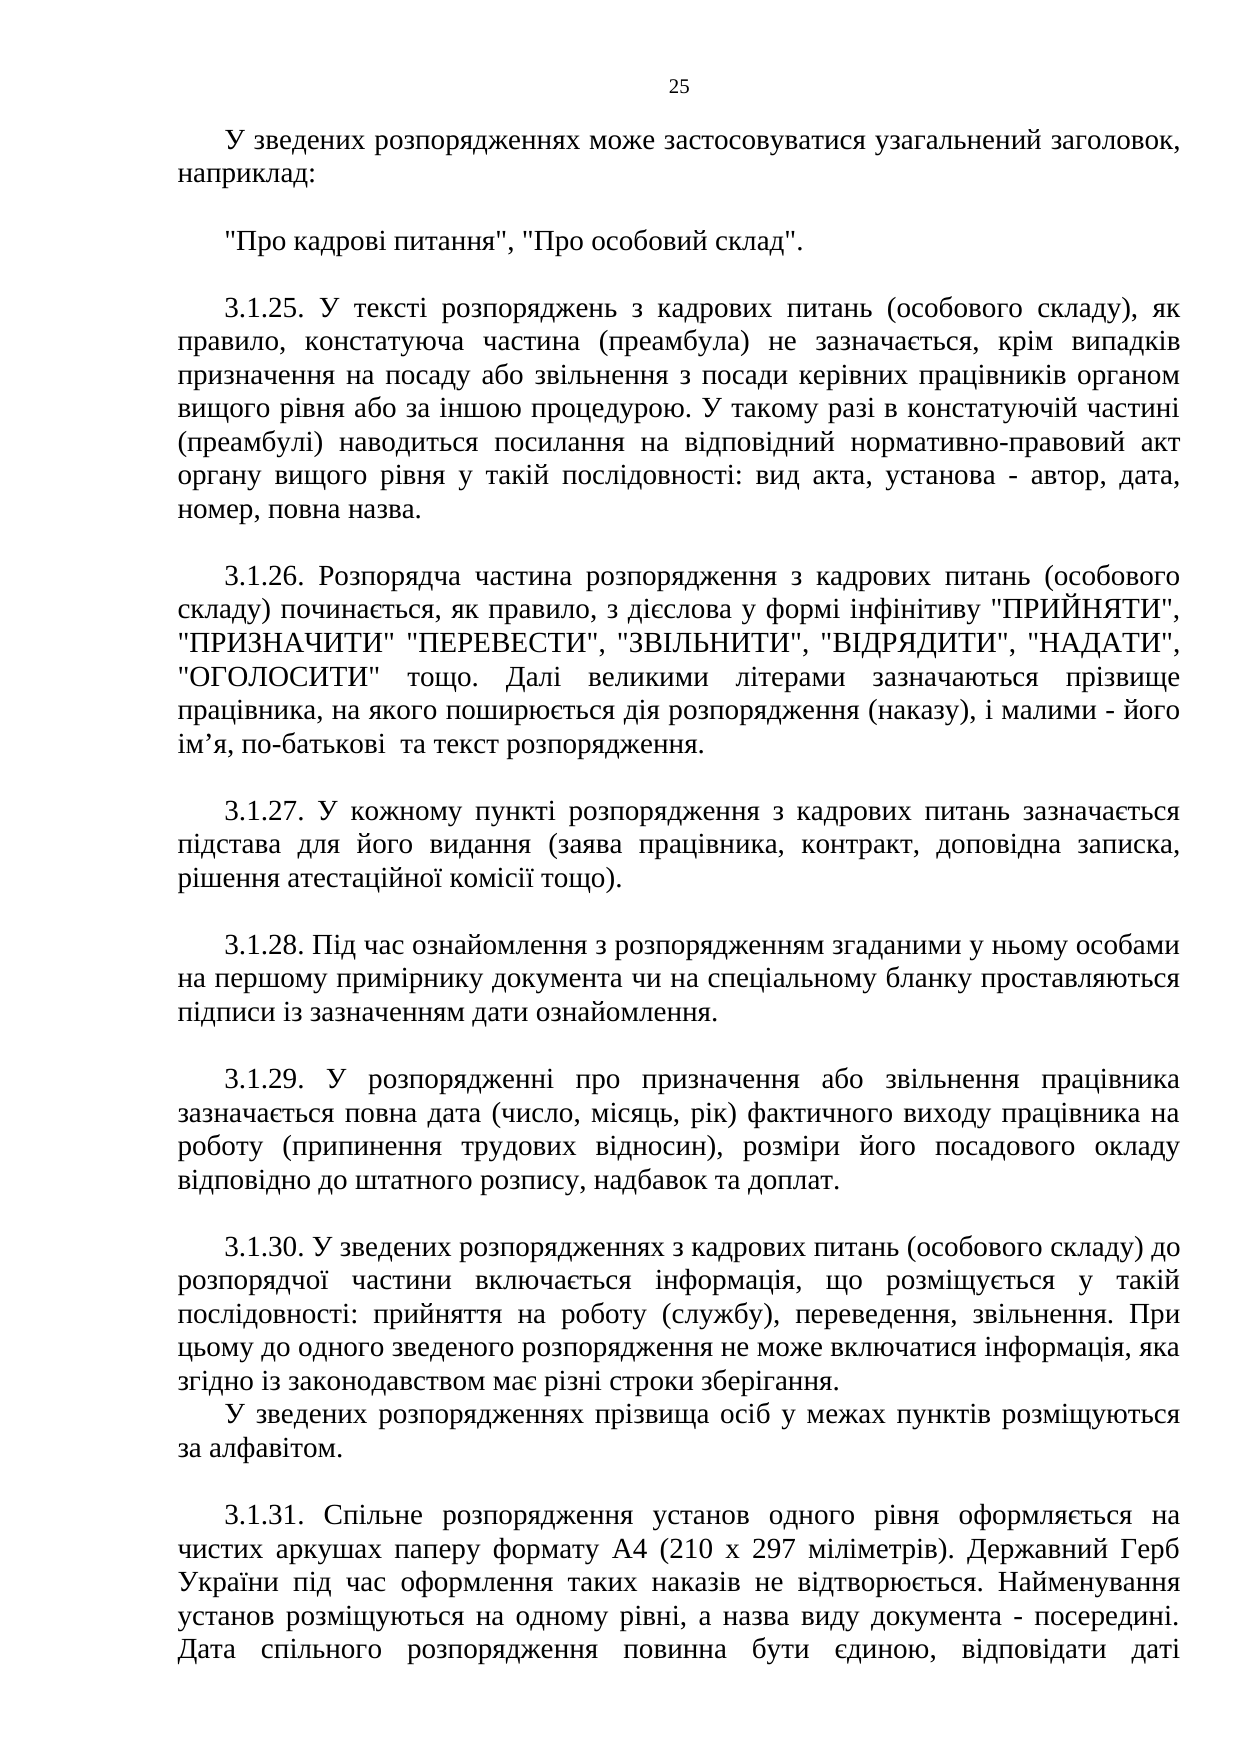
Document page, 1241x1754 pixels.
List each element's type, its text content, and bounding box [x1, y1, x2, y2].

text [177, 1497, 1181, 1665]
text У зведених розпорядженнях прізвища осіб у межах пунктів розміщуються за алфавітом. [177, 1397, 1181, 1464]
text У зведених розпорядженнях може застосовуватися узагальнений заголовок, наприклад: [177, 122, 1181, 189]
text 3.1.29. У розпорядженні про призначення або звільнення працівника зазначається повна дата (число, місяць, рік) фактичного виходу працівника на роботу (припинення трудових відносин), розміри його посадового окладу відповідно до штатного розпису, надбавок та доплат. [177, 1061, 1181, 1195]
text 3.1.28. Під час ознайомлення з розпорядженням згаданими у ньому особами на першому примірнику документа чи на спеціальному бланку проставляються підписи із зазначенням дати ознайомлення. [177, 927, 1181, 1028]
text 3.1.27. У кожному пункті розпорядження з кадрових питань зазначається підстава для його видання (заява працівника, контракт, доповідна записка, рішення атестаційної комісії тощо). [177, 793, 1181, 893]
text "Про кадрові питання", "Про особовий склад". [177, 223, 1181, 256]
text 3.1.25. У тексті розпоряджень з кадрових питань (особового складу), як правило, констатуюча частина (преамбула) не зазначається, крім випадків призначення на посаду або звільнення з посади керівних працівників органом вищого рівня або за іншою процедурою. У такому разі в констатуючій частині (преамбулі) наводиться посилання на відповідний нормативно-правовий акт органу вищого рівня у такій послідовності: вид акта, установа - автор, дата, номер, повна назва. [177, 290, 1181, 524]
text 3.1.26. Розпорядча частина розпорядження з кадрових питань (особового складу) починається, як правило, з дієслова у формі інфінітиву "ПРИЙНЯТИ", "ПРИЗНАЧИТИ" "ПЕРЕВЕСТИ", "ЗВІЛЬНИТИ", "ВІДРЯДИТИ", "НАДАТИ", "ОГОЛОСИТИ" тощо. Далі великими літерами зазначаються прізвище працівника, на якого поширюється дія розпорядження (наказу), і малими - його ім’я, по-батькові та текст розпорядження. [177, 558, 1181, 759]
text 3.1.30. У зведених розпорядженнях з кадрових питань (особового складу) до розпорядчої частини включається інформація, що розміщується у такій послідовності: прийняття на роботу (службу), переведення, звільнення. При цьому до одного зведеного розпорядження не може включатися інформація, яка згідно із законодавством має різні строки зберігання. [177, 1229, 1181, 1397]
